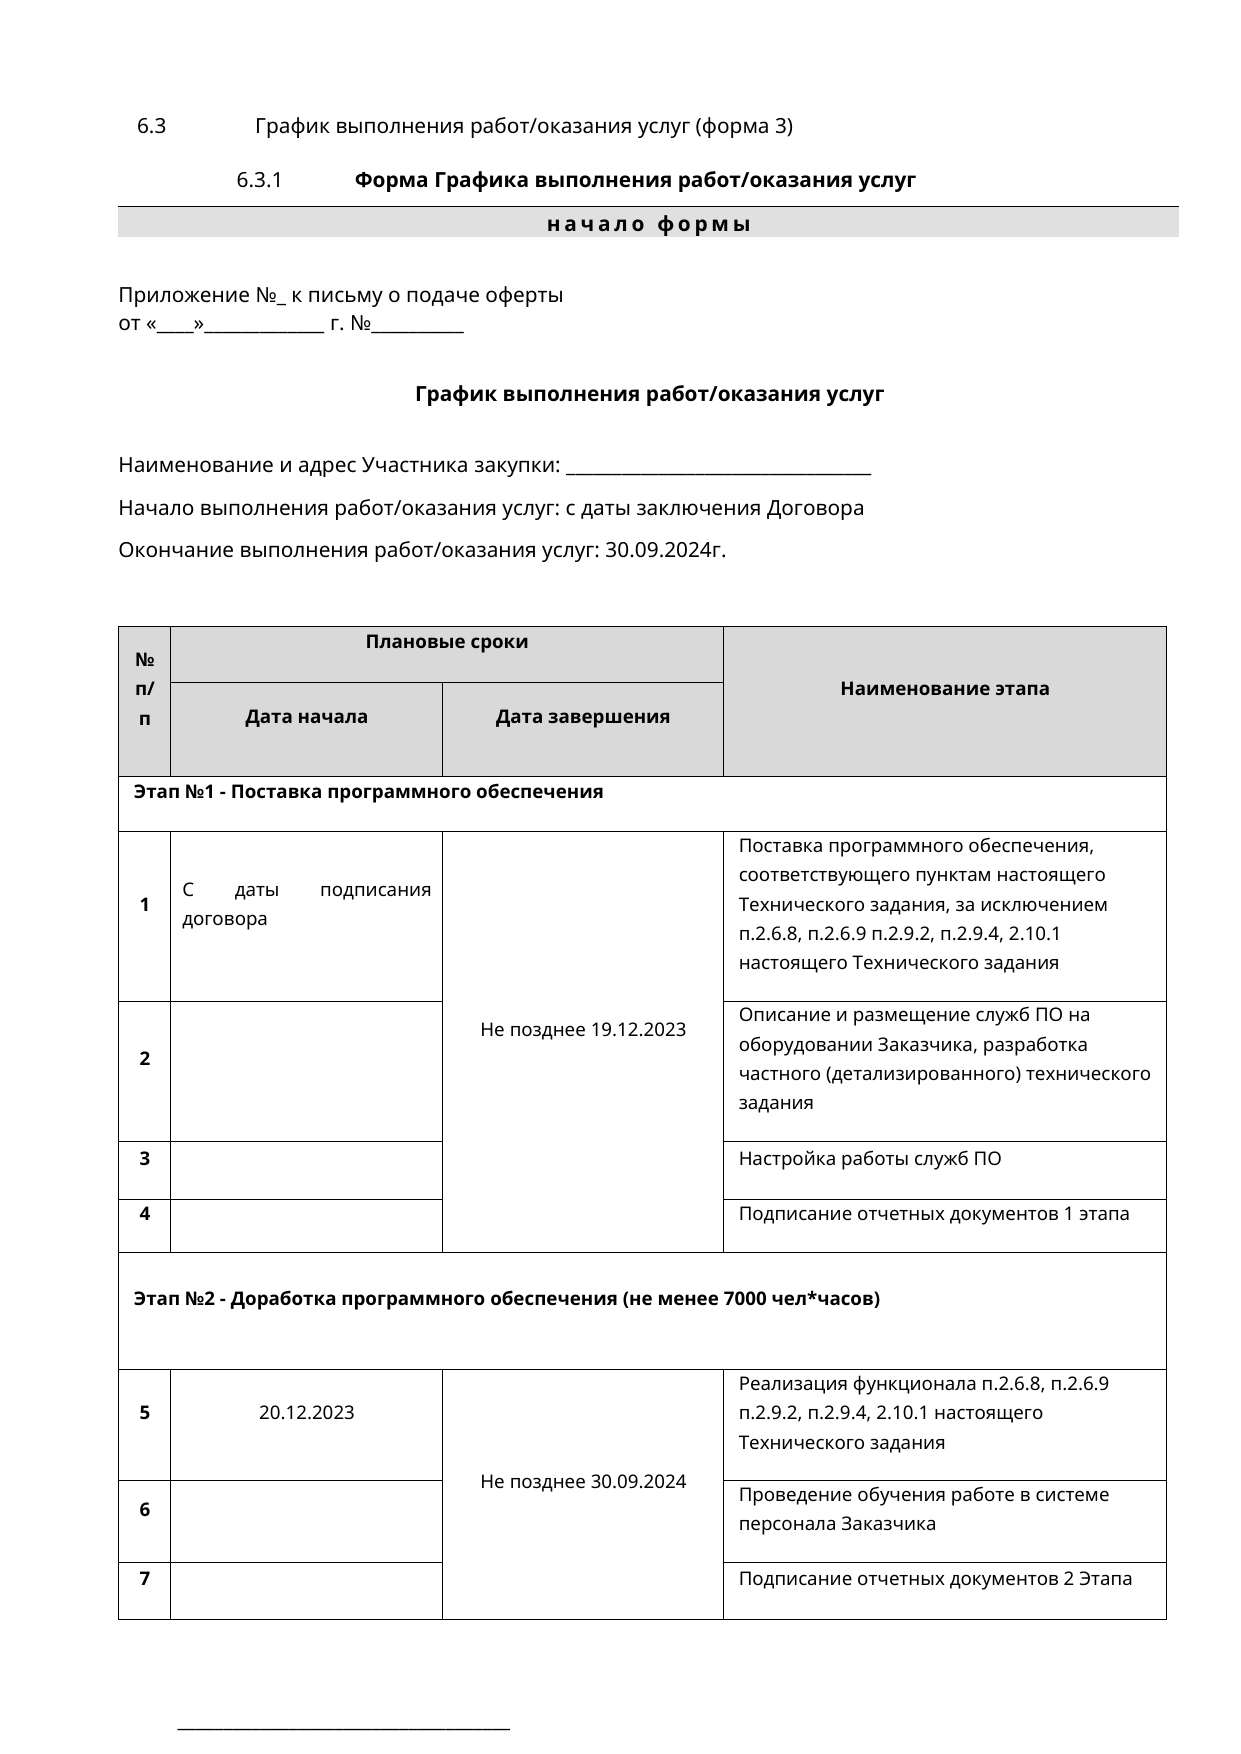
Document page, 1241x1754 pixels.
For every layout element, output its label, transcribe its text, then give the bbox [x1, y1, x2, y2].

subtitle График выполнения работ/оказания услуг (форма 3) [137, 111, 1181, 140]
table_cell 2 [119, 1002, 170, 1141]
table_header Наименование этапа [724, 627, 1166, 776]
text Приложение №_ к письму о подаче оферты от «____»_____________ г. №__________ [118, 280, 1181, 337]
text Окончание выполнения работ/оказания услуг: 30.09.2024г. [118, 536, 1181, 564]
table_cell Этап №2 - Доработка программного обеспечения (не менее 7000 чел*часов) [119, 1253, 1166, 1369]
table_cell Поставка программного обеспечения, соответствующего пунктам настоящего Технического задания, за исключением п.2.6.8, п.2.6.9 п.2.9.2, п.2.9.4, 2.10.1 настоящего Технического задания [724, 832, 1166, 1001]
table_header № п/п [119, 627, 170, 776]
table_cell Не позднее 19.12.2023 [443, 832, 723, 1252]
table_cell Дата начала [171, 683, 442, 776]
table_cell Не позднее 30.09.2024 [443, 1370, 723, 1618]
table_cell [171, 1142, 442, 1199]
table_cell Подписание отчетных документов 2 Этапа [724, 1563, 1166, 1618]
table_cell 6 [119, 1481, 170, 1562]
table_cell Подписание отчетных документов 1 этапа [724, 1200, 1166, 1252]
table_cell [171, 1481, 442, 1562]
table_cell Реализация функционала п.2.6.8, п.2.6.9 п.2.9.2, п.2.9.4, 2.10.1 настоящего Технического задания [724, 1370, 1166, 1480]
table_cell [171, 1563, 442, 1618]
table_cell 3 [119, 1142, 170, 1199]
table_cell С даты подписания договора [171, 832, 442, 1001]
table_cell Настройка работы служб ПО [724, 1142, 1166, 1199]
table_header Плановые сроки [171, 627, 723, 682]
text начало формы [118, 207, 1179, 237]
table_cell 5 [119, 1370, 170, 1480]
table_cell Дата завершения [443, 683, 723, 776]
table_cell [171, 1200, 442, 1252]
table_cell Этап №1 - Поставка программного обеспечения [119, 777, 1166, 831]
table_cell Проведение обучения работе в системе персонала Заказчика [724, 1481, 1166, 1562]
table_cell 20.12.2023 [171, 1370, 442, 1480]
table_cell [171, 1002, 442, 1141]
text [118, 1705, 1181, 1733]
text Наименование и адрес Участника закупки: _________________________________ [118, 450, 1181, 479]
table_cell 1 [119, 832, 170, 1001]
table_cell 7 [119, 1563, 170, 1618]
table_cell 4 [119, 1200, 170, 1252]
text График выполнения работ/оказания услуг [118, 379, 1181, 408]
text Начало выполнения работ/оказания услуг: с даты заключения Договора [118, 493, 1181, 521]
list Форма Графика выполнения работ/оказания услуг [236, 165, 1181, 193]
table_cell Описание и размещение служб ПО на оборудовании Заказчика, разработка частного (детализированного) технического задания [724, 1002, 1166, 1141]
